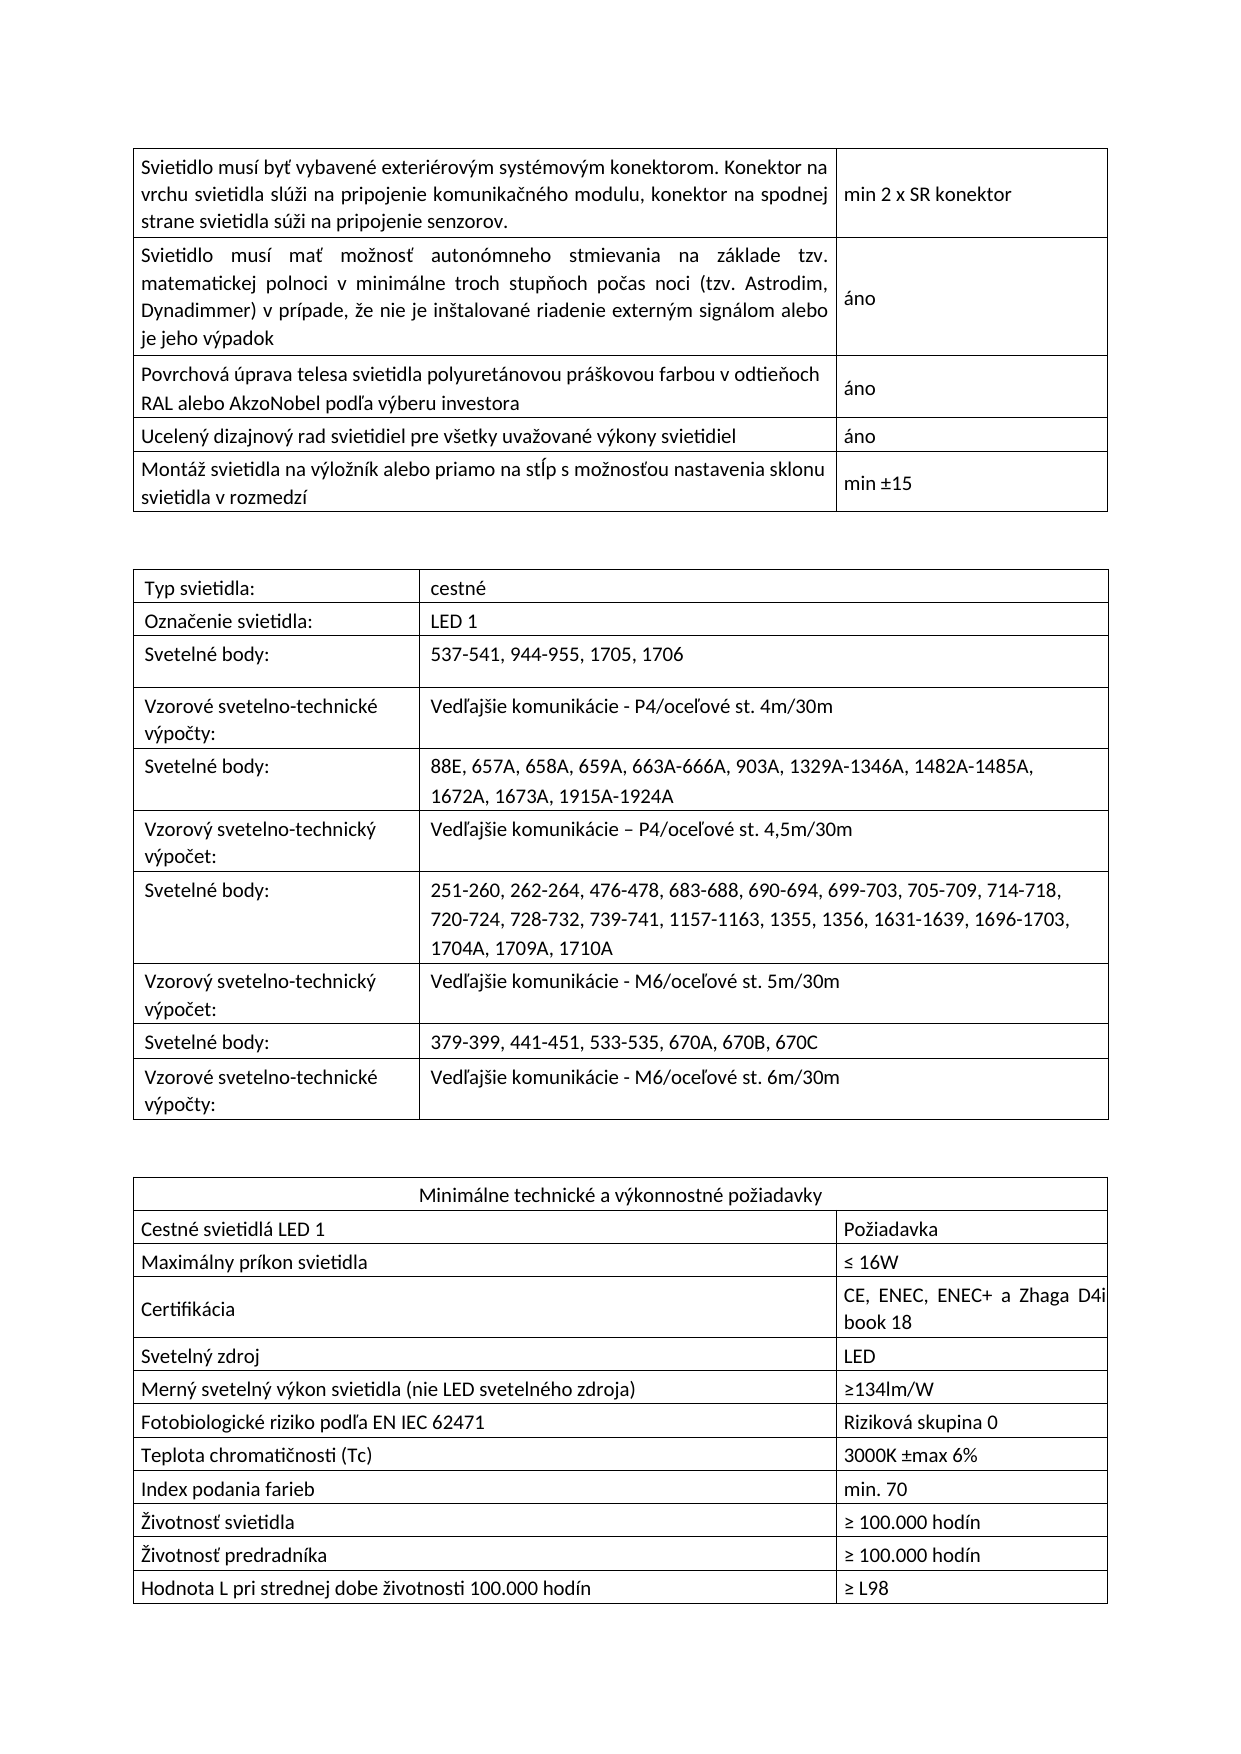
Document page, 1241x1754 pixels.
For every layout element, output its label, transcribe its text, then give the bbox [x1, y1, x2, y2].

table_header Typ svietidla: [134, 570, 419, 602]
table_cell Povrchová úprava telesa svietidla polyuretánovou práškovou farbou v odtieňoch RAL alebo AkzoNobel podľa výberu investora [134, 356, 836, 417]
table_cell ≥ 100.000 hodín [837, 1537, 1107, 1569]
table_cell LED 1 [420, 603, 1108, 635]
table_cell Vzorový svetelno-technický výpočet: [134, 964, 419, 1023]
table_cell min ±15 [837, 452, 1107, 511]
table_cell áno [837, 356, 1107, 417]
table_cell Vedľajšie komunikácie - M6/oceľové st. 5m/30m [420, 964, 1108, 1023]
table_cell CE, ENEC, ENEC+ a Zhaga D4i book 18 [837, 1277, 1107, 1337]
table_cell 537-541, 944-955, 1705, 1706 [420, 636, 1108, 687]
table_cell ≤ 16W [837, 1244, 1107, 1276]
table_cell Teplota chromatičnosti (Tc) [134, 1438, 836, 1470]
table_cell min. 70 [837, 1471, 1107, 1503]
table_cell Vedľajšie komunikácie - M6/oceľové st. 6m/30m [420, 1059, 1108, 1119]
table_cell Vzorový svetelno-technický výpočet: [134, 811, 419, 871]
table_cell áno [837, 418, 1107, 451]
table_cell Cestné svietidlá LED 1 [134, 1211, 836, 1243]
table_cell Merný svetelný výkon svietidla (nie LED svetelného zdroja) [134, 1371, 836, 1403]
table_cell Vzorové svetelno-technické výpočty: [134, 1059, 419, 1119]
table_cell LED [837, 1338, 1107, 1370]
table_cell Certifikácia [134, 1277, 836, 1337]
table_cell ≥ L98 [837, 1571, 1107, 1603]
table_cell 3000K ±max 6% [837, 1438, 1107, 1470]
table_cell 379-399, 441-451, 533-535, 670A, 670B, 670C [420, 1024, 1108, 1058]
table_cell 88E, 657A, 658A, 659A, 663A-666A, 903A, 1329A-1346A, 1482A-1485A, 1672A, 1673A, 1915A-1924A [420, 749, 1108, 810]
table_cell Ucelený dizajnový rad svietidiel pre všetky uvažované výkony svietidiel [134, 418, 836, 451]
table_cell Maximálny príkon svietidla [134, 1244, 836, 1276]
table_cell Montáž svietidla na výložník alebo priamo na stĺp s možnosťou nastavenia sklonu svietidla v rozmedzí [134, 452, 836, 511]
table_cell Vedľajšie komunikácie – P4/oceľové st. 4,5m/30m [420, 811, 1108, 871]
table_cell Svietidlo musí mať možnosť autonómneho stmievania na základe tzv. matematickej polnoci v minimálne troch stupňoch počas noci (tzv. Astrodim, Dynadimmer) v prípade, že nie je inštalované riadenie externým signálom alebo je jeho výpadok [134, 238, 836, 355]
table_cell ≥134lm/W [837, 1371, 1107, 1403]
table_cell Vzorové svetelno-technické výpočty: [134, 688, 419, 748]
table_header cestné [420, 570, 1108, 602]
table_cell Vedľajšie komunikácie - P4/oceľové st. 4m/30m [420, 688, 1108, 748]
table_cell Fotobiologické riziko podľa EN IEC 62471 [134, 1404, 836, 1437]
table_cell Životnosť predradníka [134, 1537, 836, 1569]
table_cell Požiadavka [837, 1211, 1107, 1243]
table_cell Svetelný zdroj [134, 1338, 836, 1370]
table_cell Svetelné body: [134, 636, 419, 687]
table_cell 251-260, 262-264, 476-478, 683-688, 690-694, 699-703, 705-709, 714-718, 720-724, 728-732, 739-741, 1157-1163, 1355, 1356, 1631-1639, 1696-1703, 1704A, 1709A, 1710A [420, 872, 1108, 963]
table_cell ≥ 100.000 hodín [837, 1504, 1107, 1536]
table_cell min 2 x SR konektor [837, 149, 1107, 237]
table_cell Svetelné body: [134, 872, 419, 963]
table_cell Svietidlo musí byť vybavené exteriérovým systémovým konektorom. Konektor na vrchu svietidla slúži na pripojenie komunikačného modulu, konektor na spodnej strane svietidla súži na pripojenie senzorov. [134, 149, 836, 237]
table_cell áno [837, 238, 1107, 355]
table_cell Riziková skupina 0 [837, 1404, 1107, 1437]
table_cell Svetelné body: [134, 749, 419, 810]
table_cell Hodnota L pri strednej dobe životnosti 100.000 hodín [134, 1571, 836, 1603]
table_cell Index podania farieb [134, 1471, 836, 1503]
table_header Minimálne technické a výkonnostné požiadavky [134, 1178, 1107, 1210]
table_cell Životnosť svietidla [134, 1504, 836, 1536]
table_cell Označenie svietidla: [134, 603, 419, 635]
table_cell Svetelné body: [134, 1024, 419, 1058]
